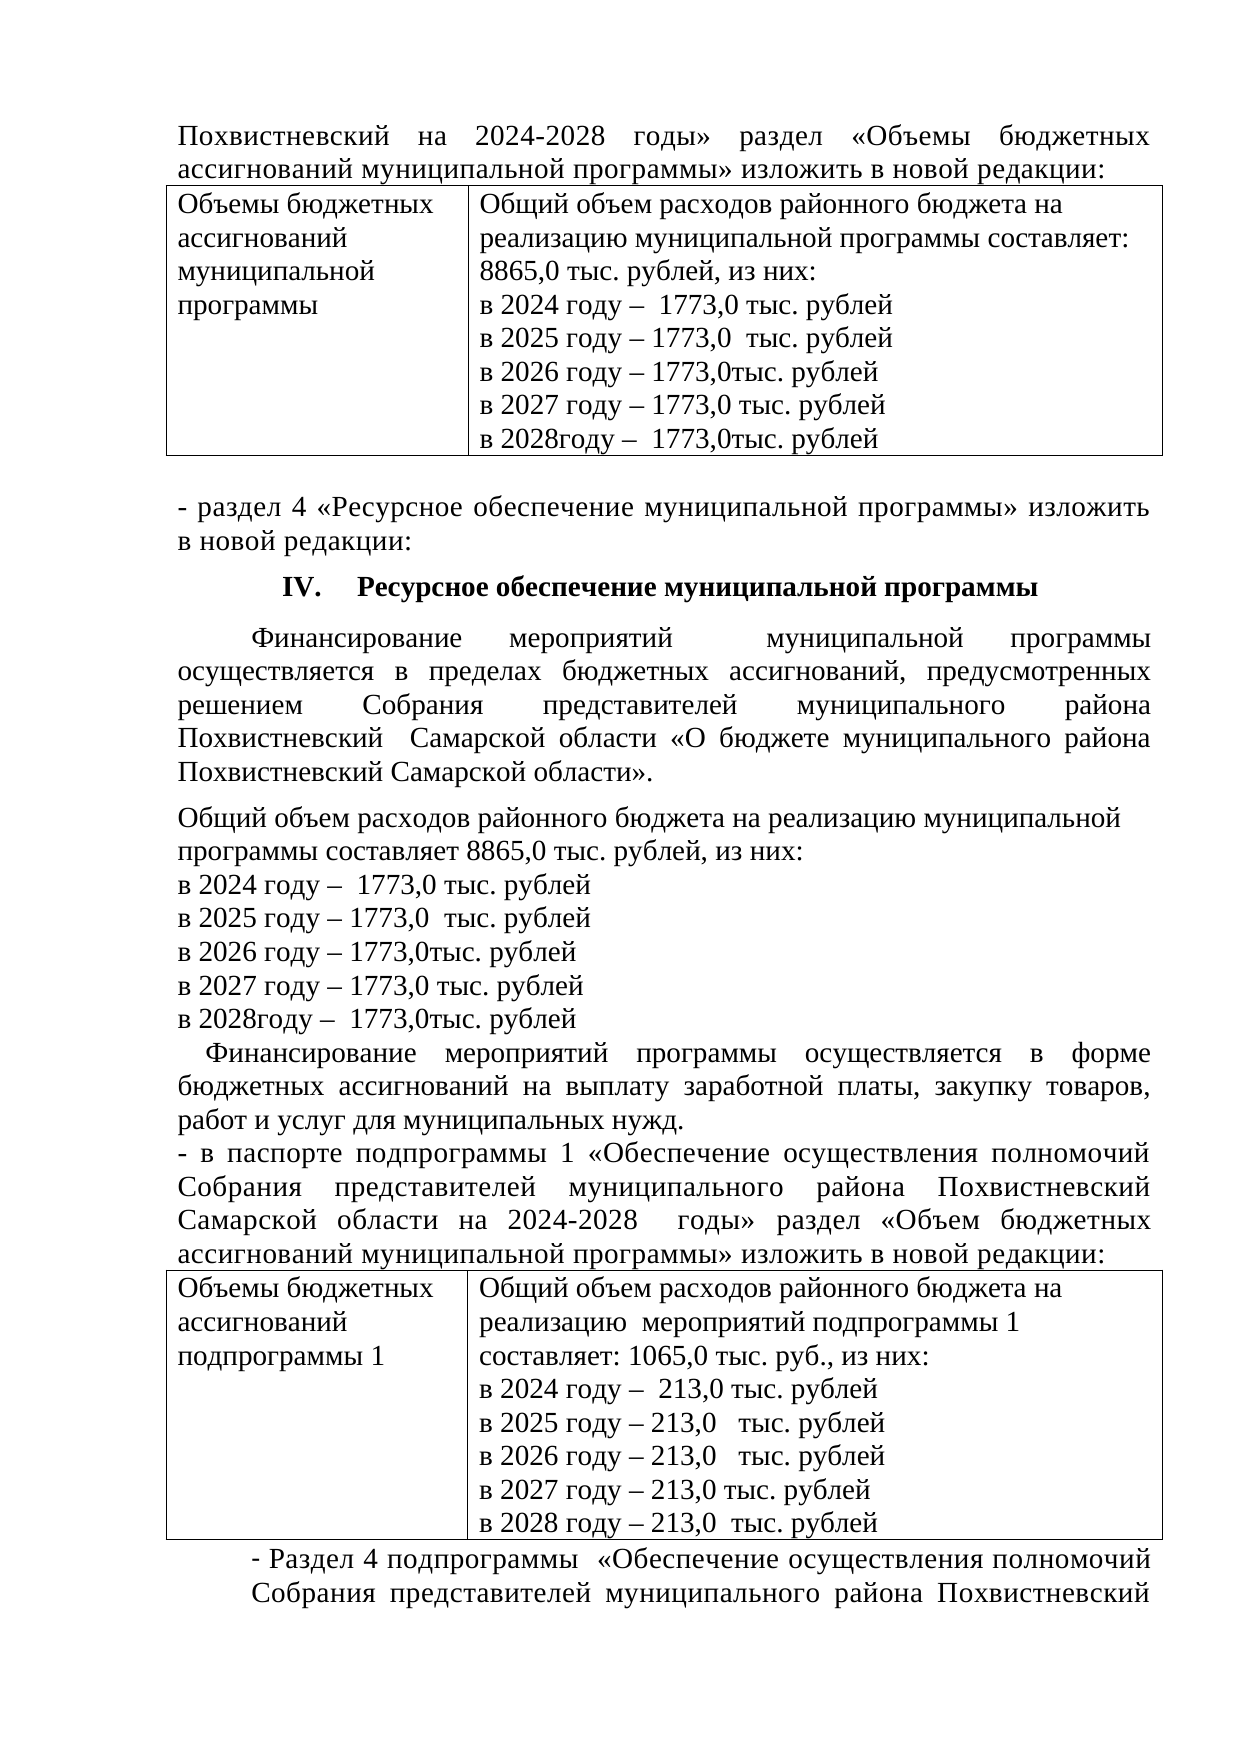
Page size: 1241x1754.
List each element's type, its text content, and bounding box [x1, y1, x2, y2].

text в 2026 году – 1773,0тыс. рублей [177, 934, 1152, 968]
list Ресурсное обеспечение муниципальной программы [282, 569, 1152, 602]
text в 2024 году – 1773,0 тыс. рублей [177, 867, 1152, 901]
table_header Объемы бюджетных ассигнований подпрограммы 1 [167, 1271, 467, 1539]
text в 2027 году – 1773,0 тыс. рублей [177, 968, 1152, 1001]
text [177, 118, 1152, 185]
table_header Общий объем расходов районного бюджета на реализацию мероприятий подпрограммы 1 составляет: 1065,0 тыс. руб., из них: в 2024 году – 213,0 тыс. рублей в 2025 году – 213,0 тыс. рублей в 2026 году – 213,0 тыс. рублей в 2027 году – 213,0 тыс. рублей в 2028 году – 213,0 тыс. рублей [468, 1271, 1162, 1539]
text в 2025 году – 1773,0 тыс. рублей [177, 901, 1152, 934]
text в 2028году – 1773,0тыс. рублей [177, 1001, 1152, 1035]
text Финансирование мероприятий программы осуществляется в форме бюджетных ассигнований на выплату заработной платы, закупку товаров, работ и услуг для муниципальных нужд. [177, 1035, 1152, 1135]
text - в паспорте подпрограммы 1 «Обеспечение осуществления полномочий Собрания представителей муниципального района Похвистневский Самарской области на 2024-2028 годы» раздел «Объем бюджетных ассигнований муниципальной программы» изложить в новой редакции: [177, 1135, 1152, 1269]
text - раздел 4 «Ресурсное обеспечение муниципальной программы» изложить в новой редакции: [177, 489, 1152, 556]
text Общий объем расходов районного бюджета на реализацию муниципальной программы составляет 8865,0 тыс. рублей, из них: [177, 800, 1152, 867]
text Финансирование мероприятий муниципальной программы осуществляется в пределах бюджетных ассигнований, предусмотренных решением Собрания представителей муниципального района Похвистневский Самарской области «О бюджете муниципального района Похвистневский Самарской области». [177, 620, 1152, 787]
table_header Общий объем расходов районного бюджета на реализацию муниципальной программы составляет: 8865,0 тыс. рублей, из них: в 2024 году – 1773,0 тыс. рублей в 2025 году – 1773,0 тыс. рублей в 2026 году – 1773,0тыс. рублей в 2027 году – 1773,0 тыс. рублей в 2028году – 1773,0тыс. рублей [469, 186, 1162, 454]
table_header Объемы бюджетных ассигнований муниципальной программы [167, 186, 468, 454]
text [251, 1540, 1152, 1609]
